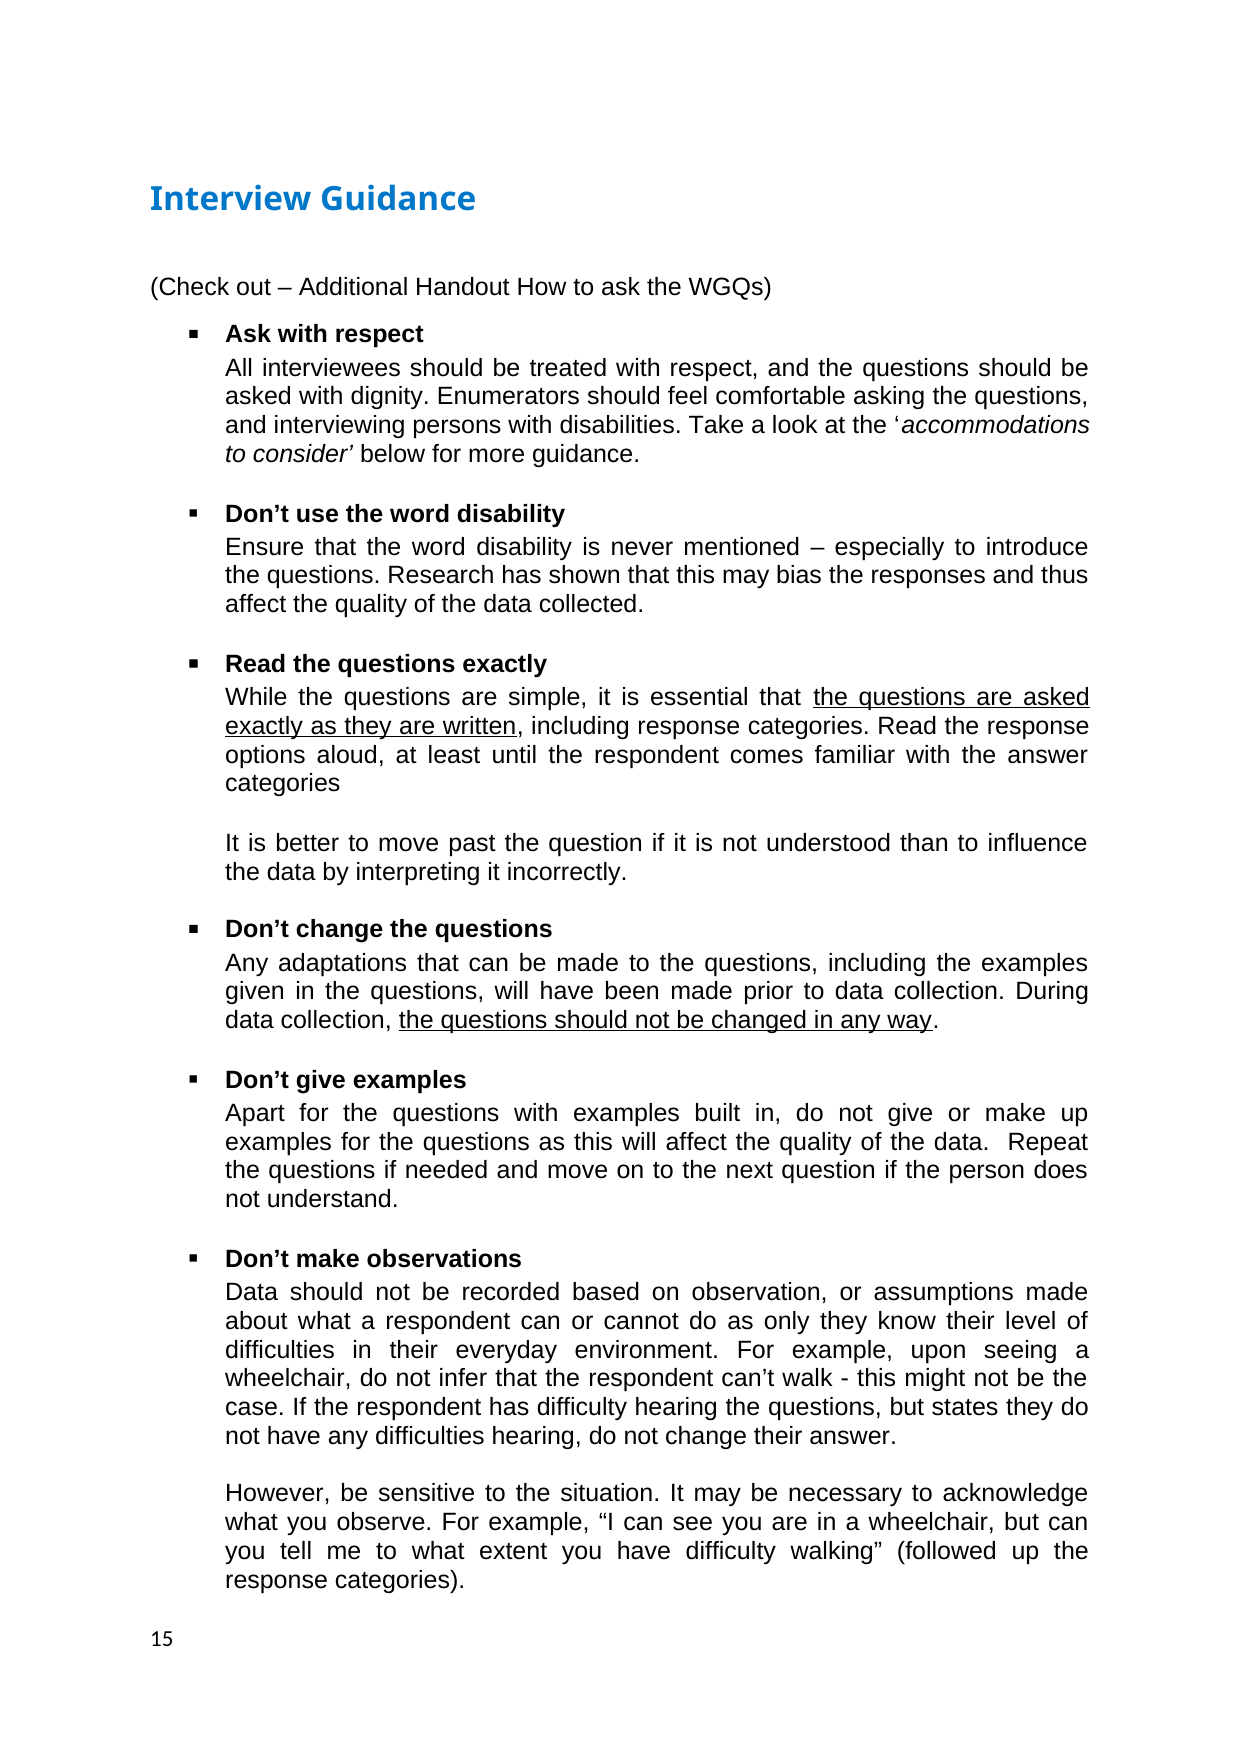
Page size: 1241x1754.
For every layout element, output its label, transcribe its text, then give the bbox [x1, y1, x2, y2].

list However, be sensitive to the situation. It may be necessary to acknowledge what you observe. For example, “I can see you are in a wheelchair, but can you tell me to what extent you have difficulty walking” (followed up the response categories). [225, 1478, 1090, 1593]
list Any adaptations that can be made to the questions, including the examples given in the questions, will have been made prior to data collection. During data collection, the questions should not be changed in any way. [225, 947, 1090, 1034]
list Ensure that the word disability is never mentioned – especially to introduce the questions. Research has shown that this may bias the responses and thus affect the quality of the data collected. [225, 532, 1090, 618]
list Don’t give examples [187, 1065, 1090, 1094]
list Apart for the questions with examples built in, do not give or make up examples for the questions as this will affect the quality of the data. Repeat the questions if needed and move on to the next question if the person does not understand. [225, 1098, 1090, 1213]
list It is better to move past the question if it is not understood than to influence the data by interpreting it incorrectly. [225, 828, 1090, 886]
list Don’t change the questions [187, 914, 1090, 943]
list Don’t use the word disability [187, 498, 1090, 527]
text (Check out – Additional Handout How to ask the WGQs) [150, 272, 1090, 300]
list Data should not be recorded based on observation, or assumptions made about what a respondent can or cannot do as only they know their level of difficulties in their everyday environment. For example, upon seeing a wheelchair, do not infer that the respondent can’t walk - this might not be the case. If the respondent has difficulty hearing the questions, but states they do not have any difficulties hearing, do not change their answer. [225, 1277, 1090, 1449]
list While the questions are simple, it is essential that the questions are asked exactly as they are written, including response categories. Read the response options aloud, at least until the respondent comes familiar with the answer categories [225, 682, 1090, 797]
list Ask with respect [187, 319, 1090, 348]
subtitle Interview Guidance [150, 175, 1090, 220]
list Don’t make observations [187, 1244, 1090, 1273]
list All interviewees should be treated with respect, and the questions should be asked with dignity. Enumerators should feel comfortable asking the questions, and interviewing persons with disabilities. Take a look at the ‘accommodations to consider’ below for more guidance. [225, 352, 1090, 467]
list Read the questions exactly [187, 649, 1090, 678]
